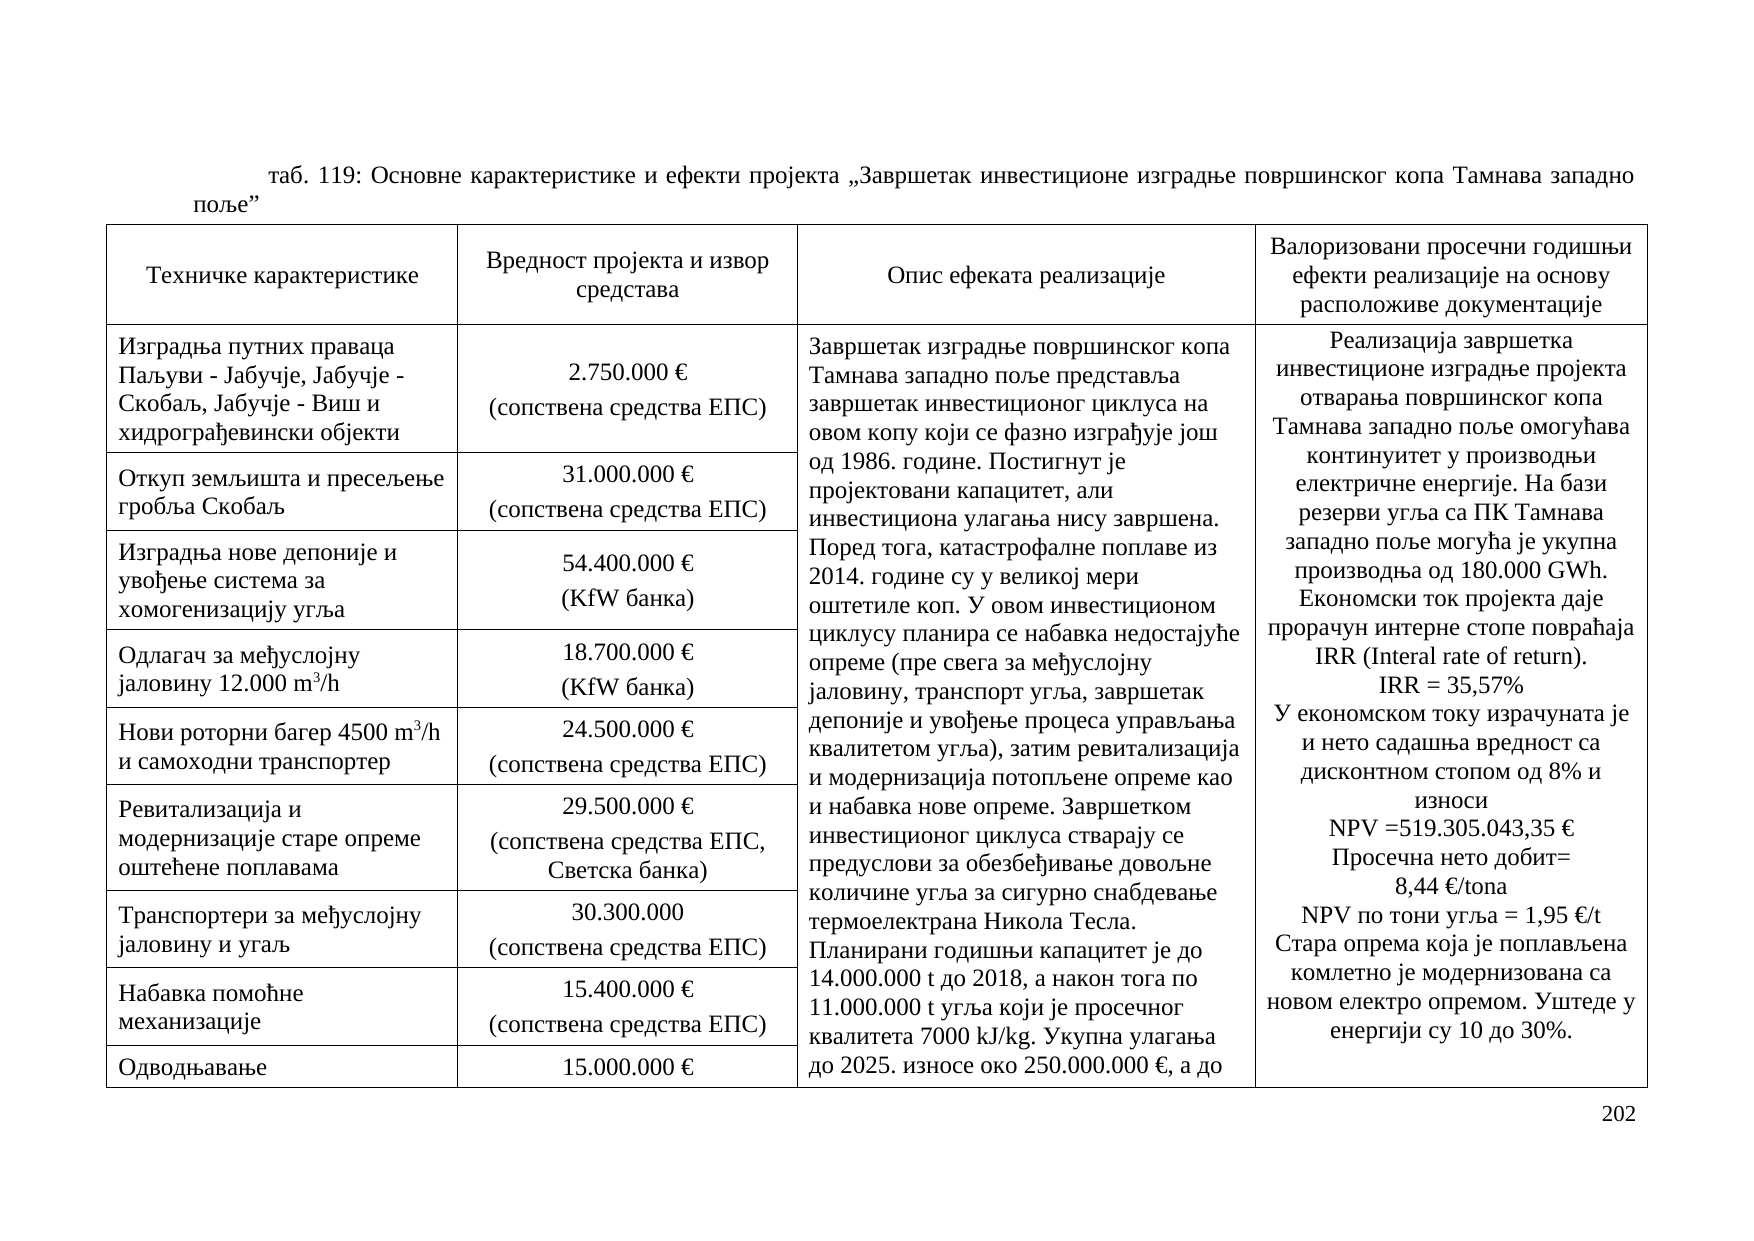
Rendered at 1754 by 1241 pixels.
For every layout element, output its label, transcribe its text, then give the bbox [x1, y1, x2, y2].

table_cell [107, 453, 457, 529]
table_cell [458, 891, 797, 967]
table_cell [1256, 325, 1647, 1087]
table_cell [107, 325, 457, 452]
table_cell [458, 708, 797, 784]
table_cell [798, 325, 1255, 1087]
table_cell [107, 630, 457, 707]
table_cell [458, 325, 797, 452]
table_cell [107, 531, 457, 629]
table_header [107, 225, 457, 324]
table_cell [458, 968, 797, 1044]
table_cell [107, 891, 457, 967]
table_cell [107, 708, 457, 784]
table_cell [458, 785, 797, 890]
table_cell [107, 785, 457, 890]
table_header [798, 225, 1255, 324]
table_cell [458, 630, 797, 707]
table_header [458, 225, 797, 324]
text таб. 119: Основне карактеристике и ефекти пројекта „Завршетак инвестиционе изградње површинског копа Тамнава западно поље” [193, 160, 1636, 218]
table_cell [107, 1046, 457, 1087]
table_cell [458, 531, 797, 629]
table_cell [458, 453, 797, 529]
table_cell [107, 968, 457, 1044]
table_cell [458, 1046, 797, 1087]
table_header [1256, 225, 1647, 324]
